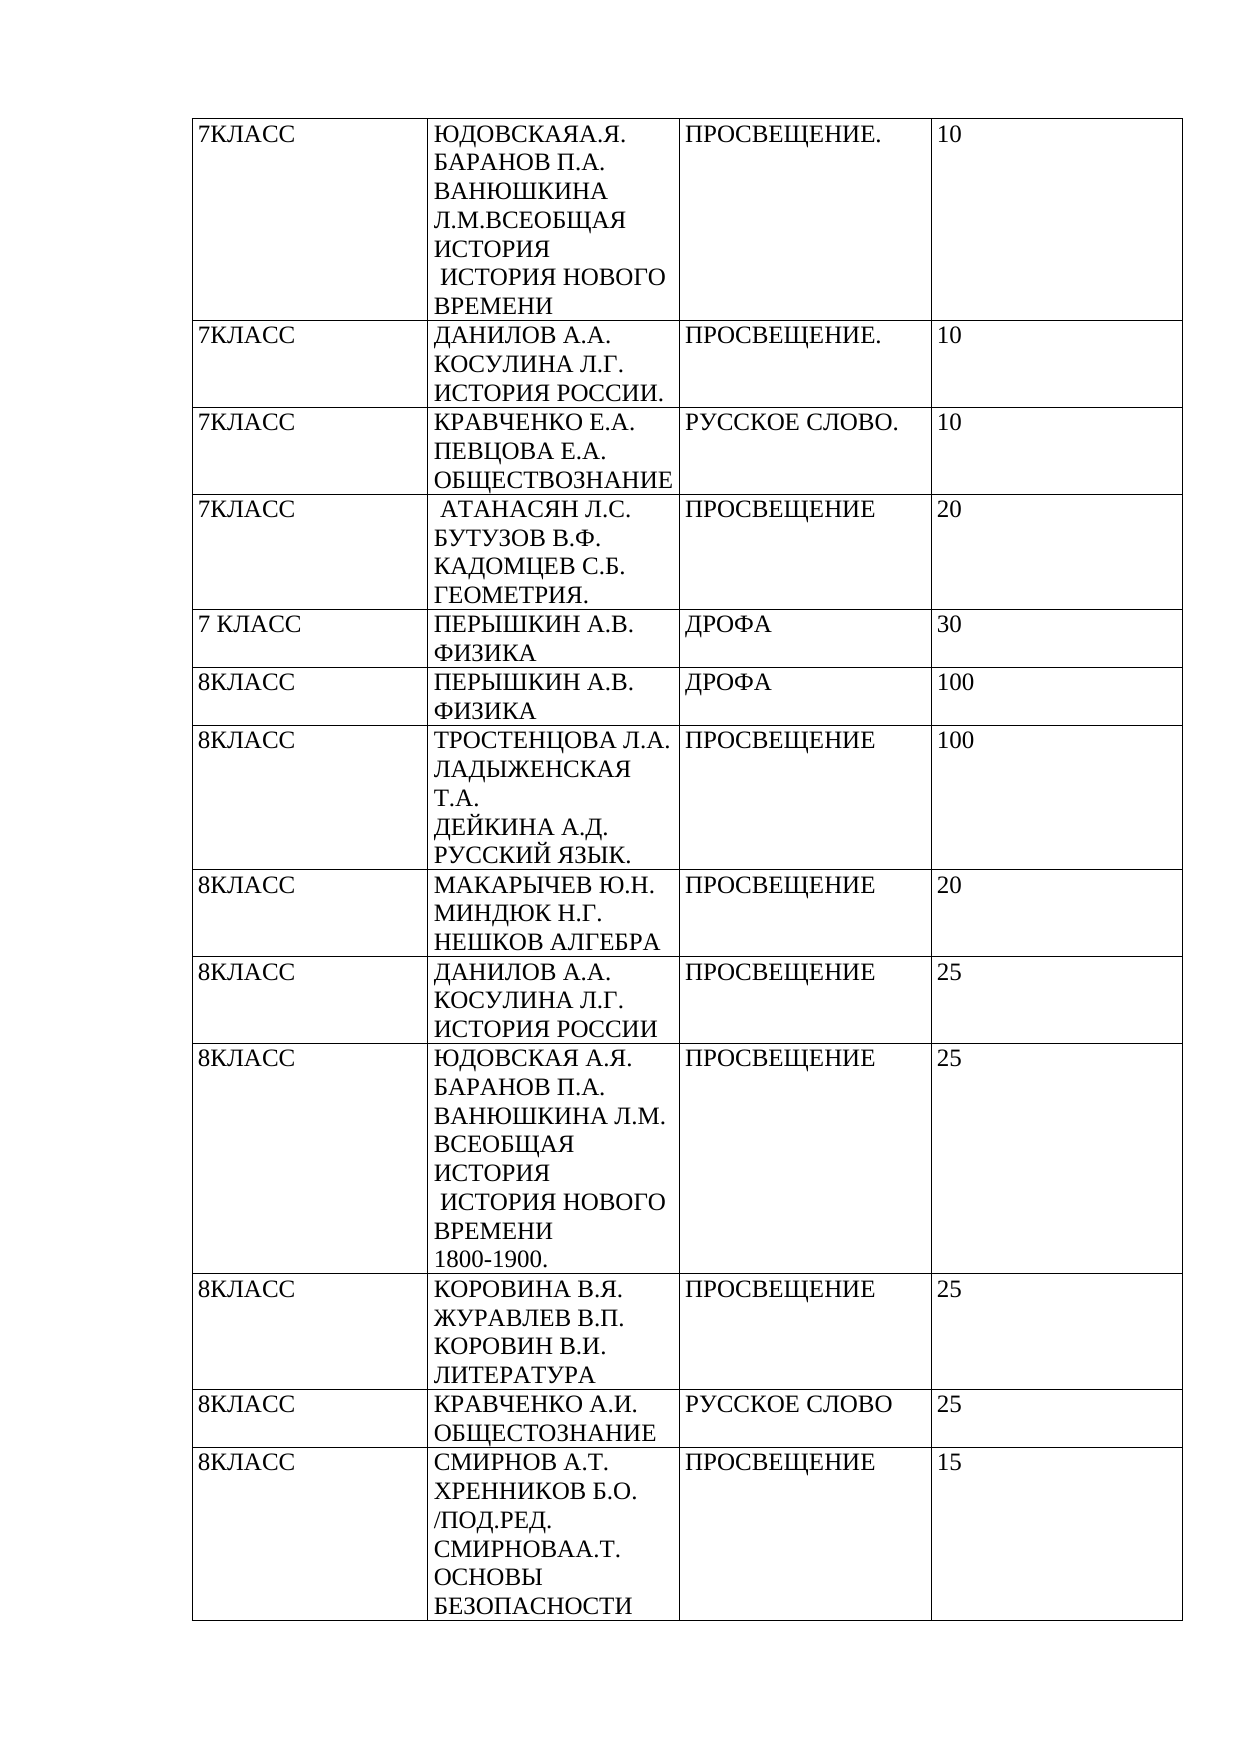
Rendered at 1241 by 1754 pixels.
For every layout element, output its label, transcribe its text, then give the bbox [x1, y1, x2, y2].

table_cell ТРОСТЕНЦОВА Л.А. ЛАДЫЖЕНСКАЯ Т.А. ДЕЙКИНА А.Д. РУССКИЙ ЯЗЫК. [428, 726, 679, 869]
table_cell РУССКОЕ СЛОВО. [680, 408, 931, 493]
table_cell 100 [932, 726, 1182, 869]
table_cell 10 [932, 119, 1182, 320]
table_cell 25 [932, 957, 1182, 1043]
table_cell ПРОСВЕЩЕНИЕ [680, 870, 931, 956]
table_cell 8КЛАСС [193, 1448, 427, 1620]
table_cell 7КЛАСС [193, 408, 427, 493]
table_cell КРАВЧЕНКО Е.А. ПЕВЦОВА Е.А. ОБЩЕСТВОЗНАНИЕ [428, 408, 679, 493]
table_cell ДАНИЛОВ А.А. КОСУЛИНА Л.Г. ИСТОРИЯ РОССИИ [428, 957, 679, 1043]
table_cell 20 [932, 870, 1182, 956]
table_cell 20 [932, 495, 1182, 609]
table_cell 7КЛАСС [193, 321, 427, 407]
table_cell ЮДОВСКАЯ А.Я. БАРАНОВ П.А. ВАНЮШКИНА Л.М. ВСЕОБЩАЯ ИСТОРИЯ ИСТОРИЯ НОВОГО ВРЕМЕНИ 1800-1900. [428, 1044, 679, 1273]
table_cell 8КЛАСС [193, 870, 427, 956]
table_cell ПРОСВЕЩЕНИЕ [680, 726, 931, 869]
table_cell 25 [932, 1274, 1182, 1389]
table_cell КРАВЧЕНКО А.И. ОБЩЕСТОЗНАНИЕ [428, 1390, 679, 1447]
table_cell 10 [932, 321, 1182, 407]
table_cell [428, 1448, 679, 1620]
table_cell 8КЛАСС [193, 1390, 427, 1447]
table_cell 25 [932, 1390, 1182, 1447]
table_cell 7КЛАСС [193, 495, 427, 609]
table_cell ПРОСВЕЩЕНИЕ. [680, 321, 931, 407]
table_cell МАКАРЫЧЕВ Ю.Н. МИНДЮК Н.Г. НЕШКОВ АЛГЕБРА [428, 870, 679, 956]
table_cell 7 КЛАСС [193, 610, 427, 667]
table_cell 15 [932, 1448, 1182, 1620]
table_cell 8КЛАСС [193, 1044, 427, 1273]
table_cell ПРОСВЕЩЕНИЕ. [680, 119, 931, 320]
table_cell ПРОСВЕЩЕНИЕ [680, 1274, 931, 1389]
table_cell ДРОФА [680, 668, 931, 725]
table_cell 8КЛАСС [193, 668, 427, 725]
table_cell 30 [932, 610, 1182, 667]
table_cell 10 [932, 408, 1182, 493]
table_cell РУССКОЕ СЛОВО [680, 1390, 931, 1447]
table_cell ПЕРЫШКИН А.В. ФИЗИКА [428, 668, 679, 725]
table_cell ПРОСВЕЩЕНИЕ [680, 495, 931, 609]
table_cell 8КЛАСС [193, 1274, 427, 1389]
table_cell 100 [932, 668, 1182, 725]
table_cell 8КЛАСС [193, 726, 427, 869]
table_cell ПЕРЫШКИН А.В. ФИЗИКА [428, 610, 679, 667]
table_cell 7КЛАСС [193, 119, 427, 320]
table_cell КОРОВИНА В.Я. ЖУРАВЛЕВ В.П. КОРОВИН В.И. ЛИТЕРАТУРА [428, 1274, 679, 1389]
table_cell ПРОСВЕЩЕНИЕ [680, 1044, 931, 1273]
table_cell 8КЛАСС [193, 957, 427, 1043]
table_cell АТАНАСЯН Л.С. БУТУЗОВ В.Ф. КАДОМЦЕВ С.Б. ГЕОМЕТРИЯ. [428, 495, 679, 609]
table_cell 25 [932, 1044, 1182, 1273]
table_cell ЮДОВСКАЯА.Я. БАРАНОВ П.А. ВАНЮШКИНА Л.М.ВСЕОБЩАЯ ИСТОРИЯ ИСТОРИЯ НОВОГО ВРЕМЕНИ [428, 119, 679, 320]
table_cell ДРОФА [680, 610, 931, 667]
table_cell ДАНИЛОВ А.А. КОСУЛИНА Л.Г. ИСТОРИЯ РОССИИ. [428, 321, 679, 407]
table_cell ПРОСВЕЩЕНИЕ [680, 957, 931, 1043]
table_cell ПРОСВЕЩЕНИЕ [680, 1448, 931, 1620]
